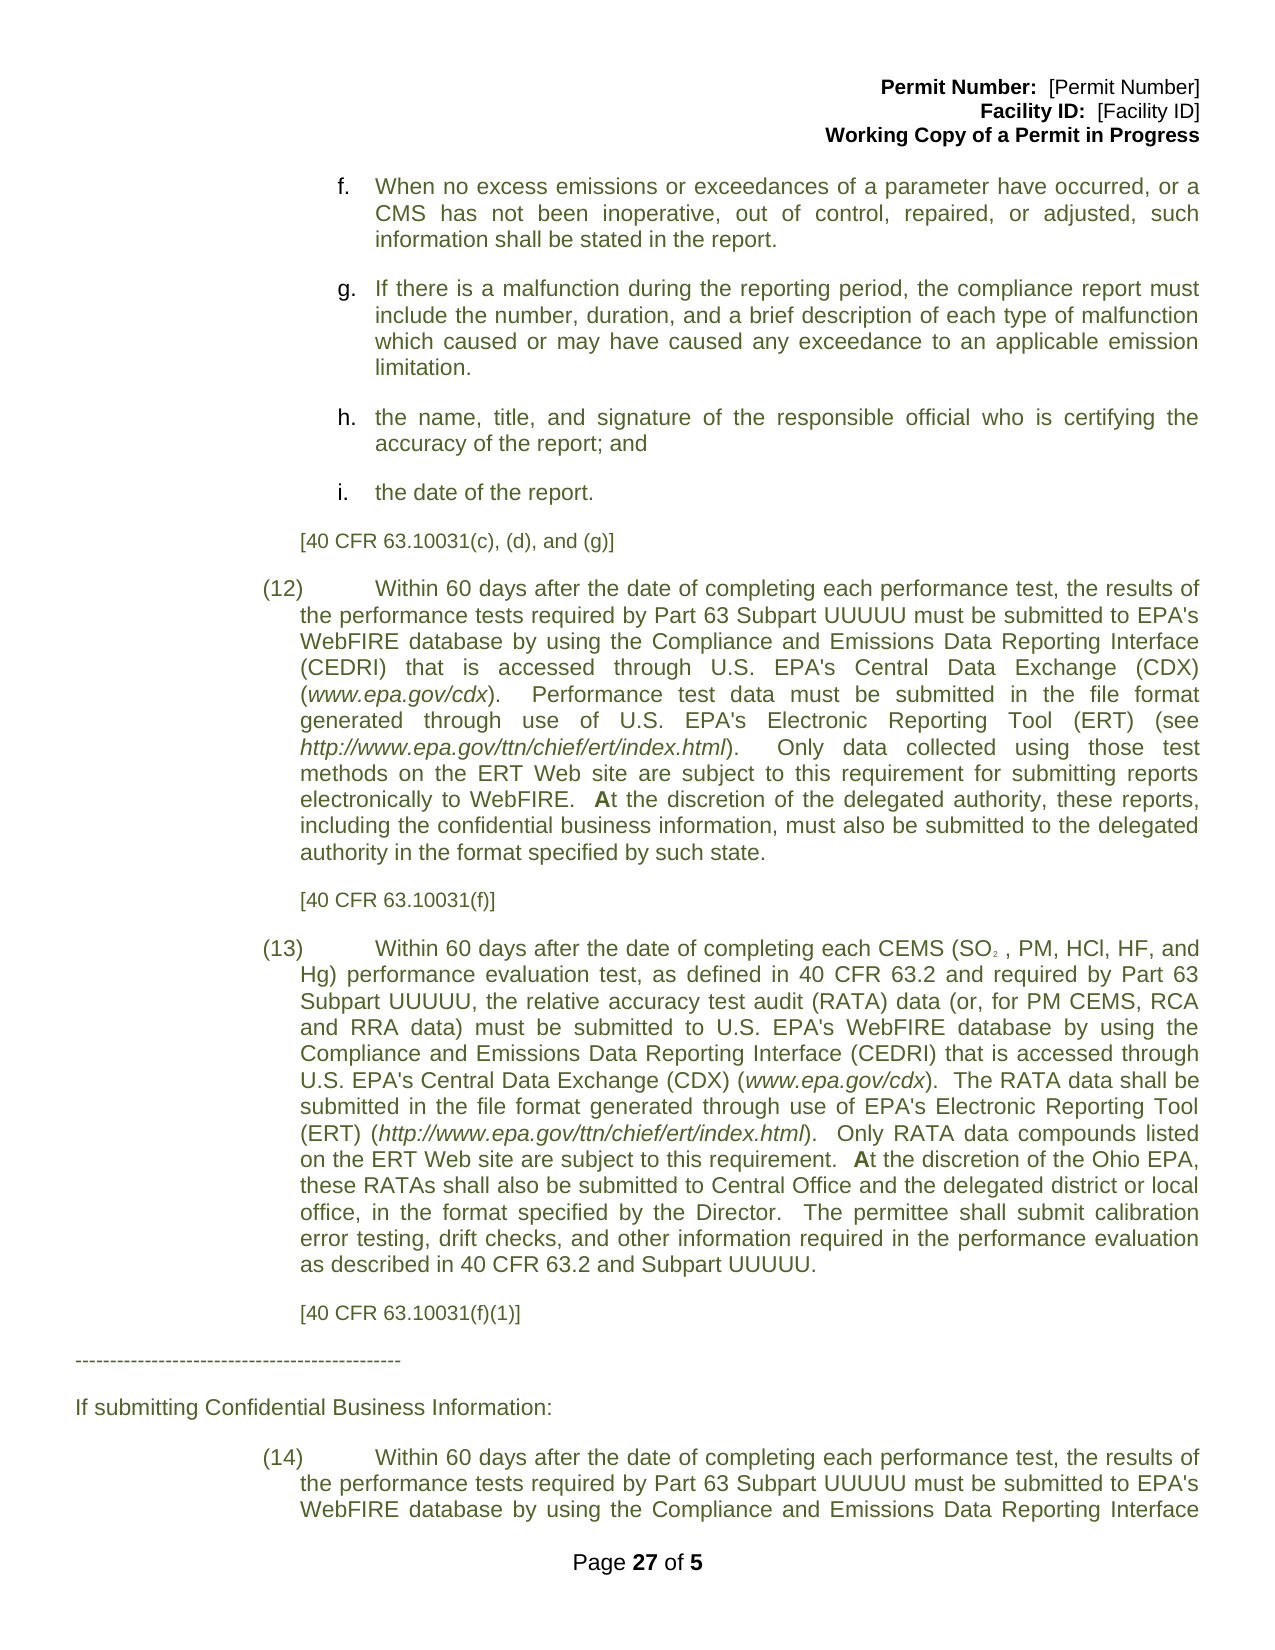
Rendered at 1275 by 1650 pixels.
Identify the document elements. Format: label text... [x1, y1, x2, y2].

list [40 CFR 63.10031(f)] [300, 888, 1200, 912]
text Within 60 days after the date of completing each CEMS (SO2 , PM, HCl, HF, and Hg) performance evaluation test, as defined in 40 CFR 63.2 and required by Part 63 Subpart UUUUU, the relative accuracy test audit (RATA) data (or, for PM CEMS, RCA and RRA data) must be submitted to U.S. EPA's WebFIRE database by using the Compliance and Emissions Data Reporting Interface (CEDRI) that is accessed through U.S. EPA's Central Data Exchange (CDX) (www.epa.gov/cdx). The RATA data shall be submitted in the file format generated through use of EPA's Electronic Reporting Tool (ERT) (http://www.epa.gov/ttn/chief/ert/index.html). Only RATA data compounds listed on the ERT Web site are subject to this requirement. At the discretion of the Ohio EPA, these RATAs shall also be submitted to Central Office and the delegated district or local office, in the format specified by the Director. The permittee shall submit calibration error testing, drift checks, and other information required in the performance evaluation as described in 40 CFR 63.2 and Subpart UUUUU. [262, 935, 1200, 1278]
text When no excess emissions or exceedances of a parameter have occurred, or a CMS has not been inoperative, out of control, repaired, or adjusted, such information shall be stated in the report. [337, 173, 1200, 252]
text the date of the report. [337, 479, 1200, 506]
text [262, 1443, 1200, 1523]
text If there is a malfunction during the reporting period, the compliance report must include the number, duration, and a brief description of each type of malfunction which caused or may have caused any exceedance to an applicable emission limitation. [337, 275, 1200, 381]
text Within 60 days after the date of completing each performance test, the results of the performance tests required by Part 63 Subpart UUUUU must be submitted to EPA's WebFIRE database by using the Compliance and Emissions Data Reporting Interface (CEDRI) that is accessed through U.S. EPA's Central Data Exchange (CDX) (www.epa.gov/cdx). Performance test data must be submitted in the file format generated through use of U.S. EPA's Electronic Reporting Tool (ERT) (see http://www.epa.gov/ttn/chief/ert/index.html). Only data collected using those test methods on the ERT Web site are subject to this requirement for submitting reports electronically to WebFIRE. At the discretion of the delegated authority, these reports, including the confidential business information, must also be submitted to the delegated authority in the format specified by such state. [262, 575, 1200, 865]
text [40 CFR 63.10031(f)(1)] [300, 1301, 1200, 1324]
text the name, title, and signature of the responsible official who is certifying the accuracy of the report; and [337, 403, 1200, 456]
text ----------------------------------------------- [75, 1347, 1200, 1371]
list If submitting Confidential Business Information: [75, 1394, 1200, 1421]
text [40 CFR 63.10031(c), (d), and (g)] [300, 528, 1200, 552]
